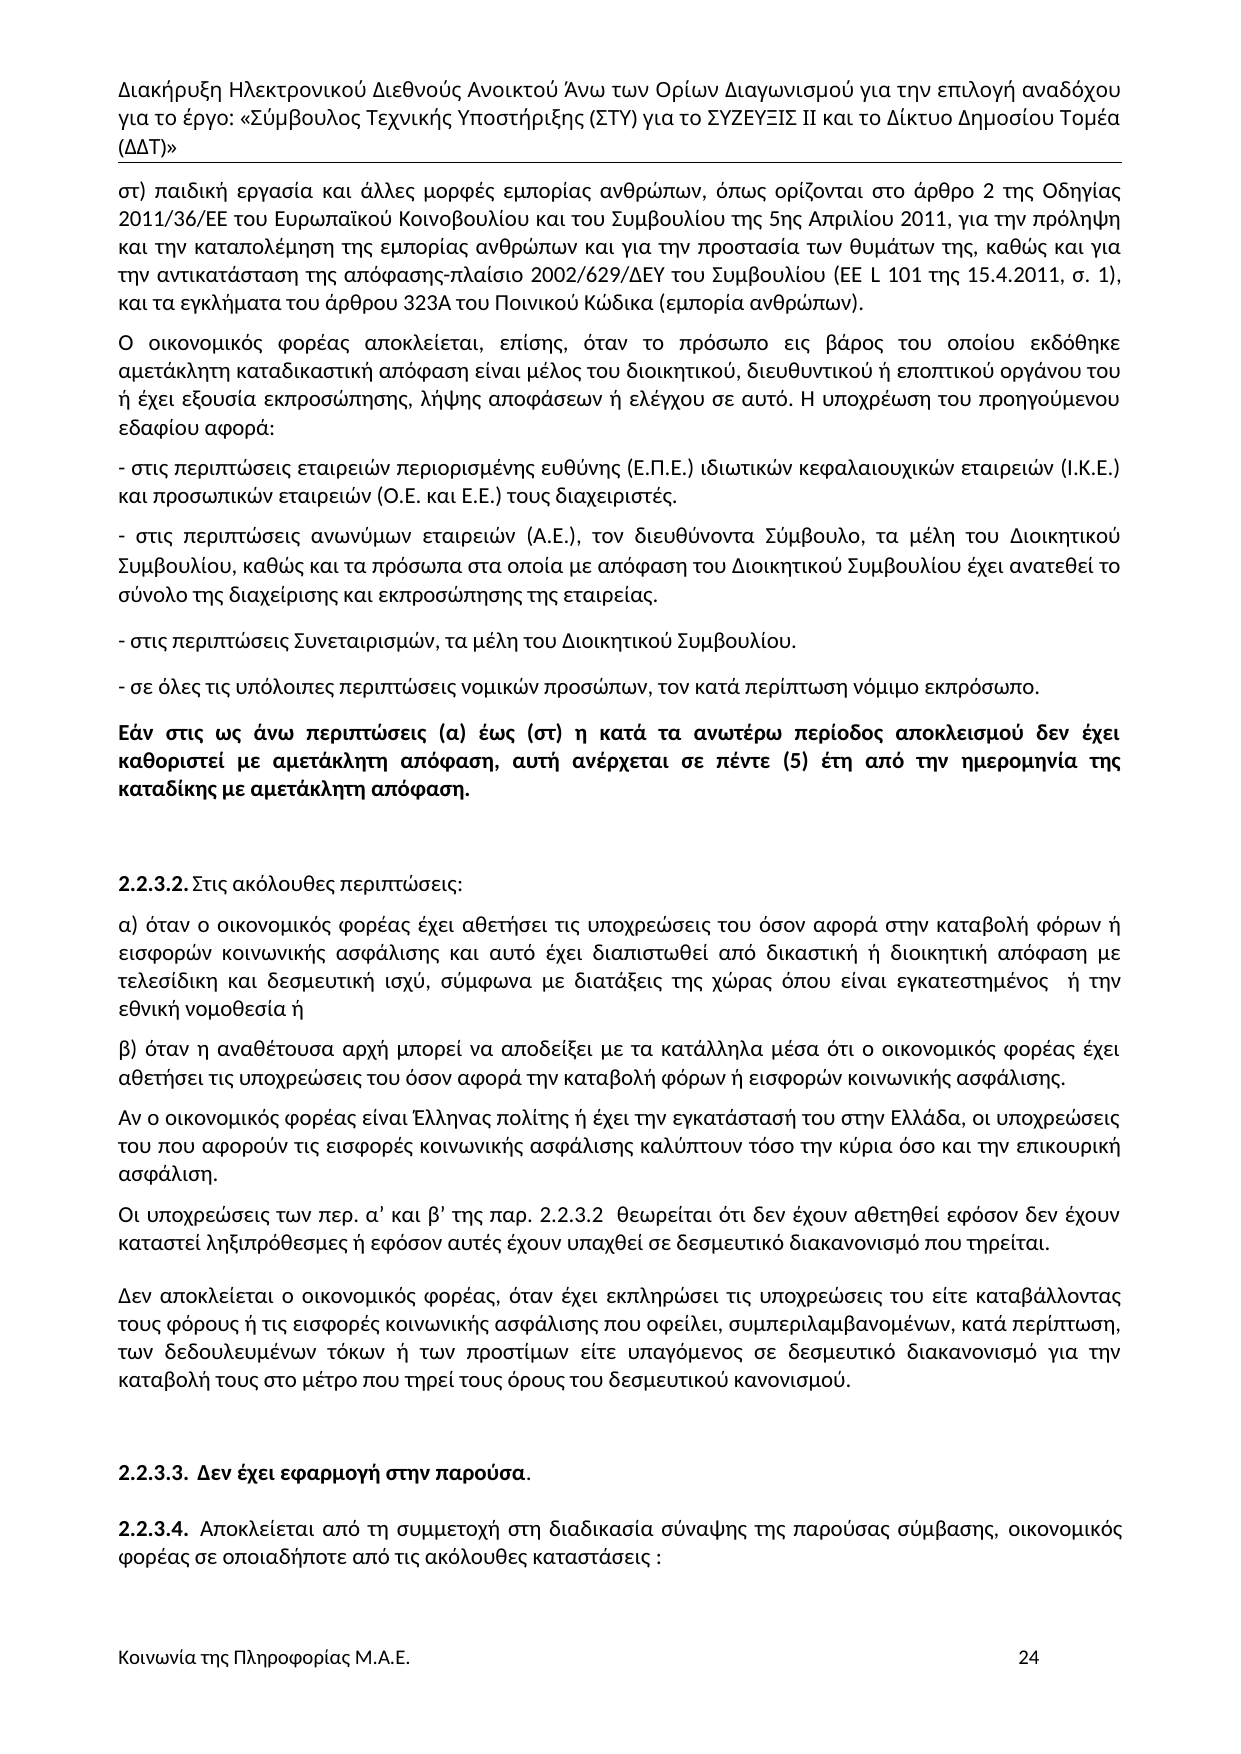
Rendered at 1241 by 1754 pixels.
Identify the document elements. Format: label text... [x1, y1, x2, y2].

text - στις περιπτώσεις ανωνύμων εταιρειών (Α.Ε.), τον διευθύνοντα Σύμβουλο, τα μέλη του Διοικητικού Συμβουλίου, καθώς και τα πρόσωπα στα οποία με απόφαση του Διοικητικού Συμβουλίου έχει ανατεθεί το σύνολο της διαχείρισης και εκπροσώπησης της εταιρείας. [118, 522, 1122, 608]
text α) όταν ο οικονομικός φορέας έχει αθετήσει τις υποχρεώσεις του όσον αφορά στην καταβολή φόρων ή εισφορών κοινωνικής ασφάλισης και αυτό έχει διαπιστωθεί από δικαστική ή διοικητική απόφαση με τελεσίδικη και δεσμευτική ισχύ, σύμφωνα με διατάξεις της χώρας όπου είναι εγκατεστημένος ή την εθνική νομοθεσία ή [118, 910, 1122, 1022]
list Στις ακόλουθες περιπτώσεις: [118, 869, 1122, 897]
text στ) παιδική εργασία και άλλες μορφές εμπορίας ανθρώπων, όπως ορίζονται στο άρθρο 2 της Οδηγίας 2011/36/ΕΕ του Ευρωπαϊκού Κοινοβουλίου και του Συμβουλίου της 5ης Απριλίου 2011, για την πρόληψη και την καταπολέμηση της εμπορίας ανθρώπων και για την προστασία των θυμάτων της, καθώς και για την αντικατάσταση της απόφασης-πλαίσιο 2002/629/ΔΕΥ του Συμβουλίου (ΕΕ L 101 της 15.4.2011, σ. 1), και τα εγκλήματα του άρθρου 323Α του Ποινικού Κώδικα (εμπορία ανθρώπων). [118, 176, 1122, 316]
list Αποκλείεται από τη συμμετοχή στη διαδικασία σύναψης της παρούσας σύμβασης, οικονομικός φορέας σε οποιαδήποτε από τις ακόλουθες καταστάσεις : [118, 1514, 1122, 1570]
text - στις περιπτώσεις Συνεταιρισμών, τα μέλη του Διοικητικού Συμβουλίου. [118, 626, 1122, 654]
text - σε όλες τις υπόλοιπες περιπτώσεις νομικών προσώπων, τον κατά περίπτωση νόμιμο εκπρόσωπο. [118, 672, 1122, 701]
text Οι υποχρεώσεις των περ. α’ και β’ της παρ. 2.2.3.2 θεωρείται ότι δεν έχουν αθετηθεί εφόσον δεν έχουν καταστεί ληξιπρόθεσμες ή εφόσον αυτές έχουν υπαχθεί σε δεσμευτικό διακανονισμό που τηρείται. [118, 1200, 1122, 1256]
text Ο οικονομικός φορέας αποκλείεται, επίσης, όταν το πρόσωπο εις βάρος του οποίου εκδόθηκε αμετάκλητη καταδικαστική απόφαση είναι μέλος του διοικητικού, διευθυντικού ή εποπτικού οργάνου του ή έχει εξουσία εκπροσώπησης, λήψης αποφάσεων ή ελέγχου σε αυτό. Η υποχρέωση του προηγούμενου εδαφίου αφορά: [118, 328, 1122, 441]
text β) όταν η αναθέτουσα αρχή μπορεί να αποδείξει με τα κατάλληλα μέσα ότι ο οικονομικός φορέας έχει αθετήσει τις υποχρεώσεις του όσον αφορά την καταβολή φόρων ή εισφορών κοινωνικής ασφάλισης. [118, 1034, 1122, 1091]
list Δεν έχει εφαρμογή στην παρούσα. [118, 1458, 1122, 1486]
text Εάν στις ως άνω περιπτώσεις (α) έως (στ) η κατά τα ανωτέρω περίοδος αποκλεισμού δεν έχει καθοριστεί με αμετάκλητη απόφαση, αυτή ανέρχεται σε πέντε (5) έτη από την ημερομηνία της καταδίκης με αμετάκλητη απόφαση. [118, 718, 1122, 803]
text Αν ο οικονομικός φορέας είναι Έλληνας πολίτης ή έχει την εγκατάστασή του στην Ελλάδα, οι υποχρεώσεις του που αφορούν τις εισφορές κοινωνικής ασφάλισης καλύπτουν τόσο την κύρια όσο και την επικουρική ασφάλιση. [118, 1103, 1122, 1187]
text - στις περιπτώσεις εταιρειών περιορισμένης ευθύνης (Ε.Π.Ε.) ιδιωτικών κεφαλαιουχικών εταιρειών (Ι.Κ.Ε.) και προσωπικών εταιρειών (Ο.Ε. και Ε.Ε.) τους διαχειριστές. [118, 453, 1122, 509]
text Δεν αποκλείεται ο οικονομικός φορέας, όταν έχει εκπληρώσει τις υποχρεώσεις του είτε καταβάλλοντας τους φόρους ή τις εισφορές κοινωνικής ασφάλισης που οφείλει, συμπεριλαμβανομένων, κατά περίπτωση, των δεδουλευμένων τόκων ή των προστίμων είτε υπαγόμενος σε δεσμευτικό διακανονισμό για την καταβολή τους στο μέτρο που τηρεί τους όρους του δεσμευτικού κανονισμού. [118, 1281, 1122, 1393]
